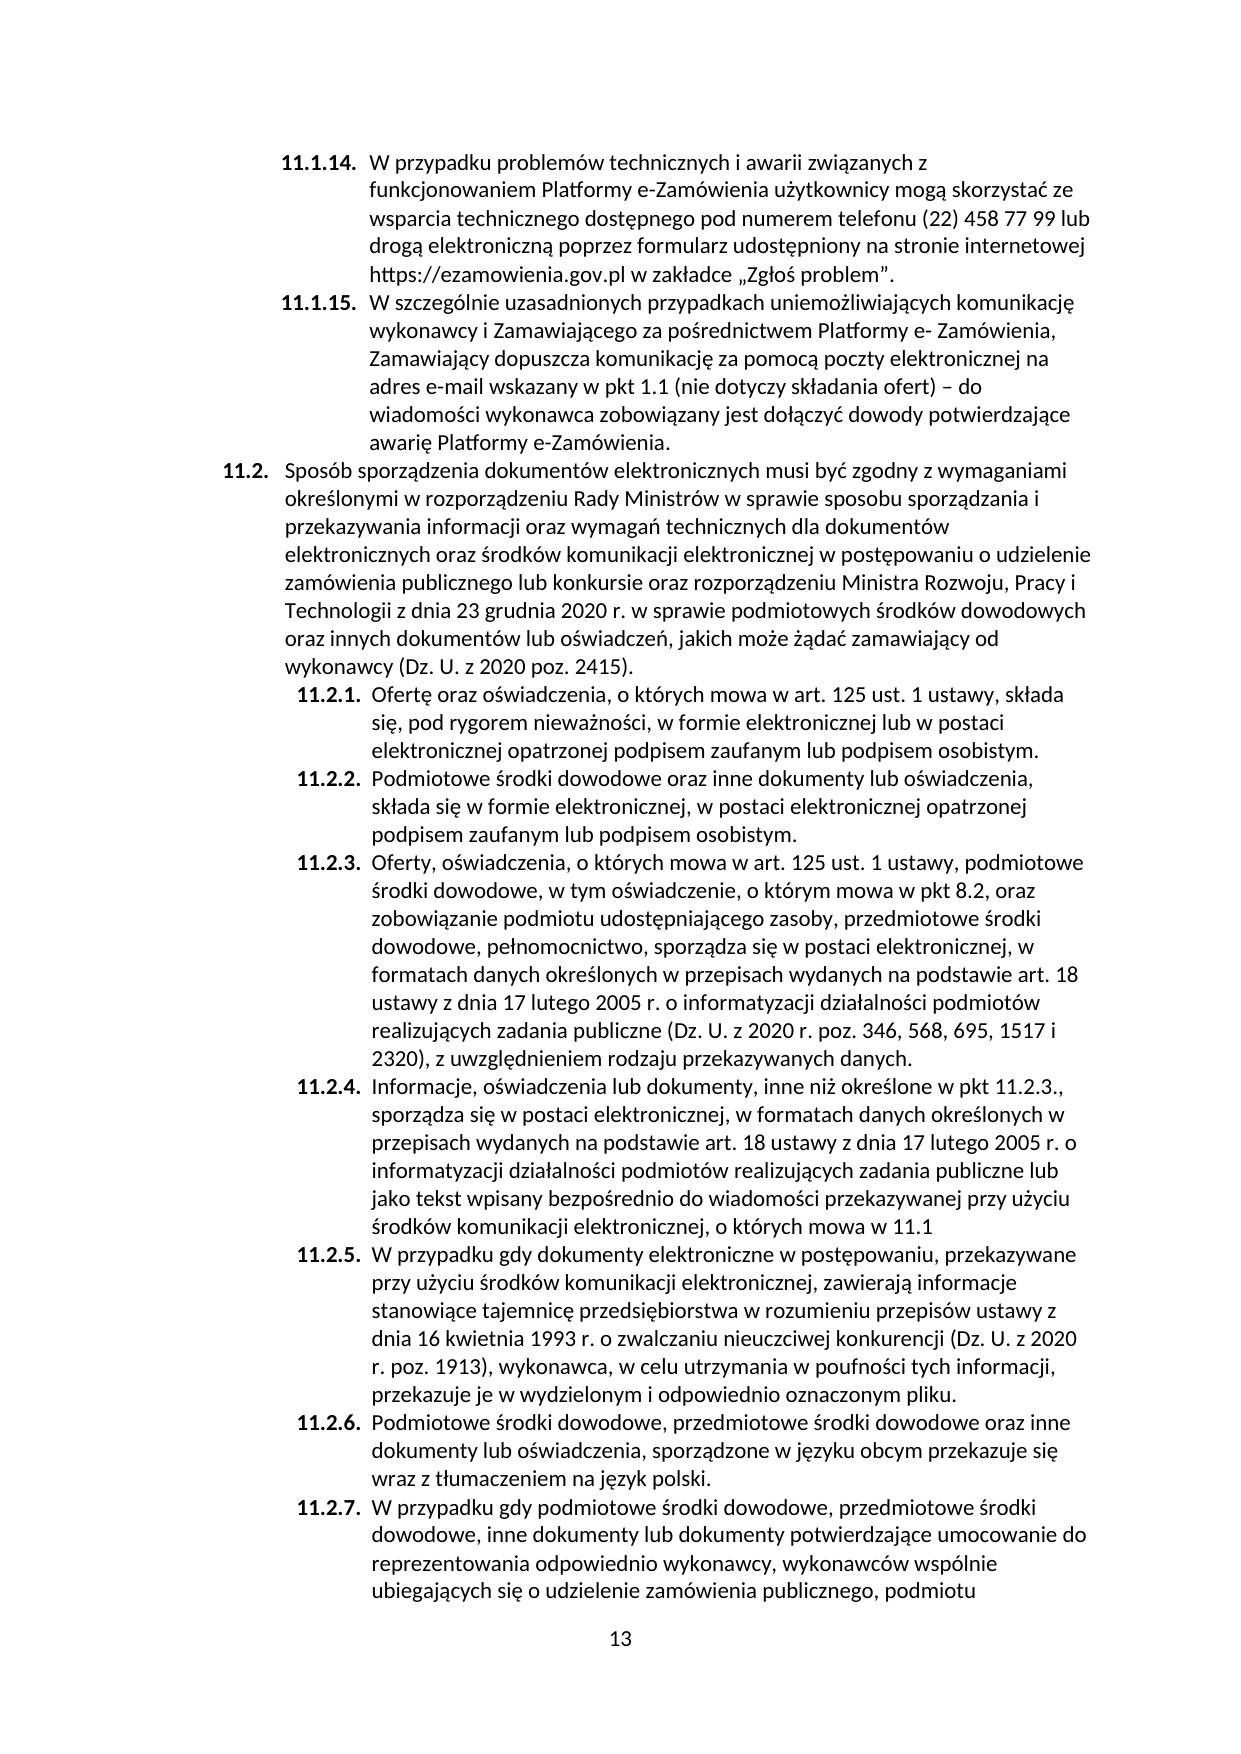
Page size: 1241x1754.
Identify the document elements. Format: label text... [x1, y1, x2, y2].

list Podmiotowe środki dowodowe oraz inne dokumenty lub oświadczenia, składa się w formie elektronicznej, w postaci elektronicznej opatrzonej podpisem zaufanym lub podpisem osobistym. [296, 764, 1093, 848]
list Ofertę oraz oświadczenia, o których mowa w art. 125 ust. 1 ustawy, składa się, pod rygorem nieważności, w formie elektronicznej lub w postaci elektronicznej opatrzonej podpisem zaufanym lub podpisem osobistym. [296, 680, 1093, 764]
list Podmiotowe środki dowodowe, przedmiotowe środki dowodowe oraz inne dokumenty lub oświadczenia, sporządzone w języku obcym przekazuje się wraz z tłumaczeniem na język polski. [296, 1408, 1093, 1493]
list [296, 1493, 1093, 1605]
list Oferty, oświadczenia, o których mowa w art. 125 ust. 1 ustawy, podmiotowe środki dowodowe, w tym oświadczenie, o którym mowa w pkt 8.2, oraz zobowiązanie podmiotu udostępniającego zasoby, przedmiotowe środki dowodowe, pełnomocnictwo, sporządza się w postaci elektronicznej, w formatach danych określonych w przepisach wydanych na podstawie art. 18 ustawy z dnia 17 lutego 2005 r. o informatyzacji działalności podmiotów realizujących zadania publiczne (Dz. U. z 2020 r. poz. 346, 568, 695, 1517 i 2320), z uwzględnieniem rodzaju przekazywanych danych. [296, 848, 1093, 1072]
list W szczególnie uzasadnionych przypadkach uniemożliwiających komunikację wykonawcy i Zamawiającego za pośrednictwem Platformy e- Zamówienia, Zamawiający dopuszcza komunikację za pomocą poczty elektronicznej na adres e-mail wskazany w pkt 1.1 (nie dotyczy składania ofert) – do wiadomości wykonawca zobowiązany jest dołączyć dowody potwierdzające awarię Platformy e-Zamówienia. [281, 288, 1093, 456]
list Informacje, oświadczenia lub dokumenty, inne niż określone w pkt 11.2.3., sporządza się w postaci elektronicznej, w formatach danych określonych w przepisach wydanych na podstawie art. 18 ustawy z dnia 17 lutego 2005 r. o informatyzacji działalności podmiotów realizujących zadania publiczne lub jako tekst wpisany bezpośrednio do wiadomości przekazywanej przy użyciu środków komunikacji elektronicznej, o których mowa w 11.1 [296, 1072, 1093, 1240]
list W przypadku problemów technicznych i awarii związanych z funkcjonowaniem Platformy e-Zamówienia użytkownicy mogą skorzystać ze wsparcia technicznego dostępnego pod numerem telefonu (22) 458 77 99 lub drogą elektroniczną poprzez formularz udostępniony na stronie internetowej https://ezamowienia.gov.pl w zakładce „Zgłoś problem”. [281, 148, 1093, 288]
list W przypadku gdy dokumenty elektroniczne w postępowaniu, przekazywane przy użyciu środków komunikacji elektronicznej, zawierają informacje stanowiące tajemnicę przedsiębiorstwa w rozumieniu przepisów ustawy z dnia 16 kwietnia 1993 r. o zwalczaniu nieuczciwej konkurencji (Dz. U. z 2020 r. poz. 1913), wykonawca, w celu utrzymania w poufności tych informacji, przekazuje je w wydzielonym i odpowiednio oznaczonym pliku. [296, 1240, 1093, 1408]
list Sposób sporządzenia dokumentów elektronicznych musi być zgodny z wymaganiami określonymi w rozporządzeniu Rady Ministrów w sprawie sposobu sporządzania i przekazywania informacji oraz wymagań technicznych dla dokumentów elektronicznych oraz środków komunikacji elektronicznej w postępowaniu o udzielenie zamówienia publicznego lub konkursie oraz rozporządzeniu Ministra Rozwoju, Pracy i Technologii z dnia 23 grudnia 2020 r. w sprawie podmiotowych środków dowodowych oraz innych dokumentów lub oświadczeń, jakich może żądać zamawiający od wykonawcy (Dz. U. z 2020 poz. 2415). [222, 456, 1093, 680]
